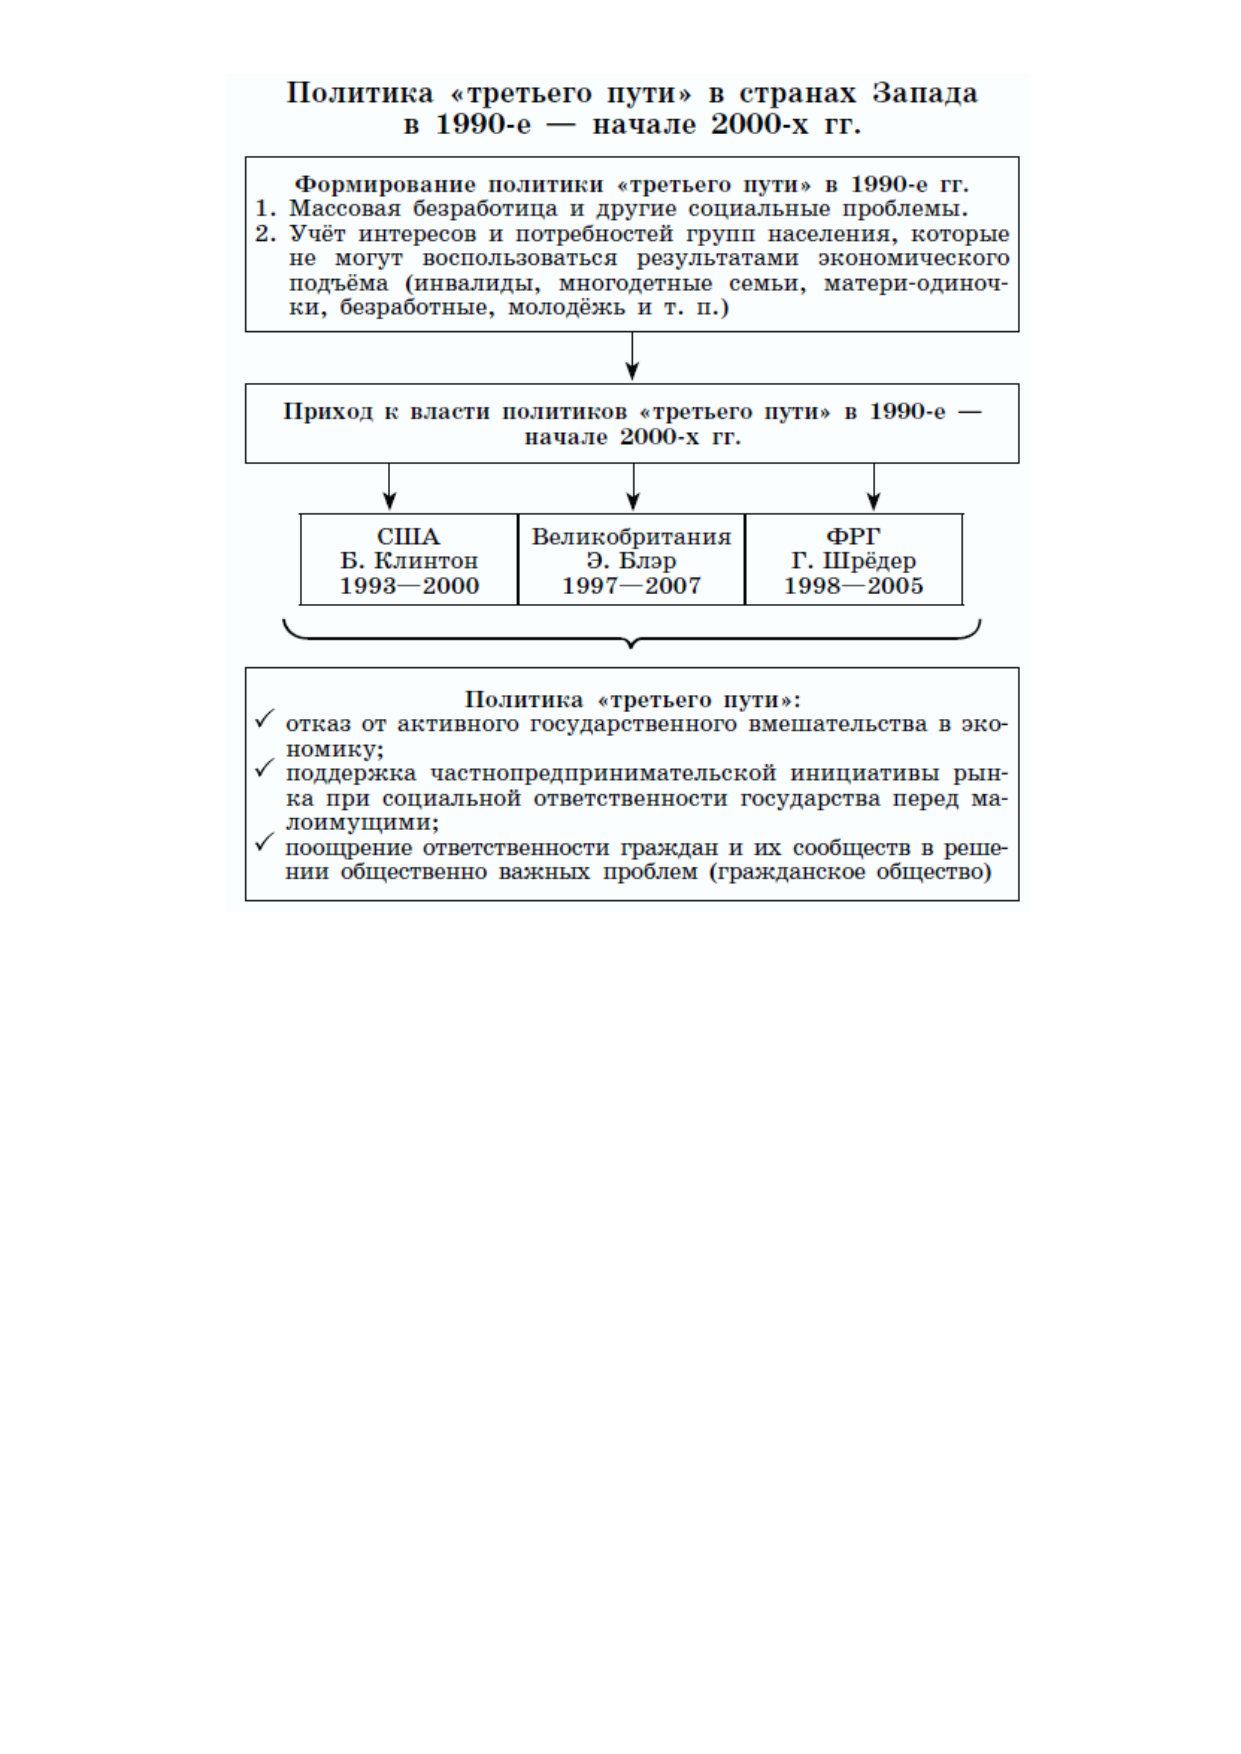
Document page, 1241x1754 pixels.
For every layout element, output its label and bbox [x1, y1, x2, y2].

picture [225, 73, 1031, 912]
